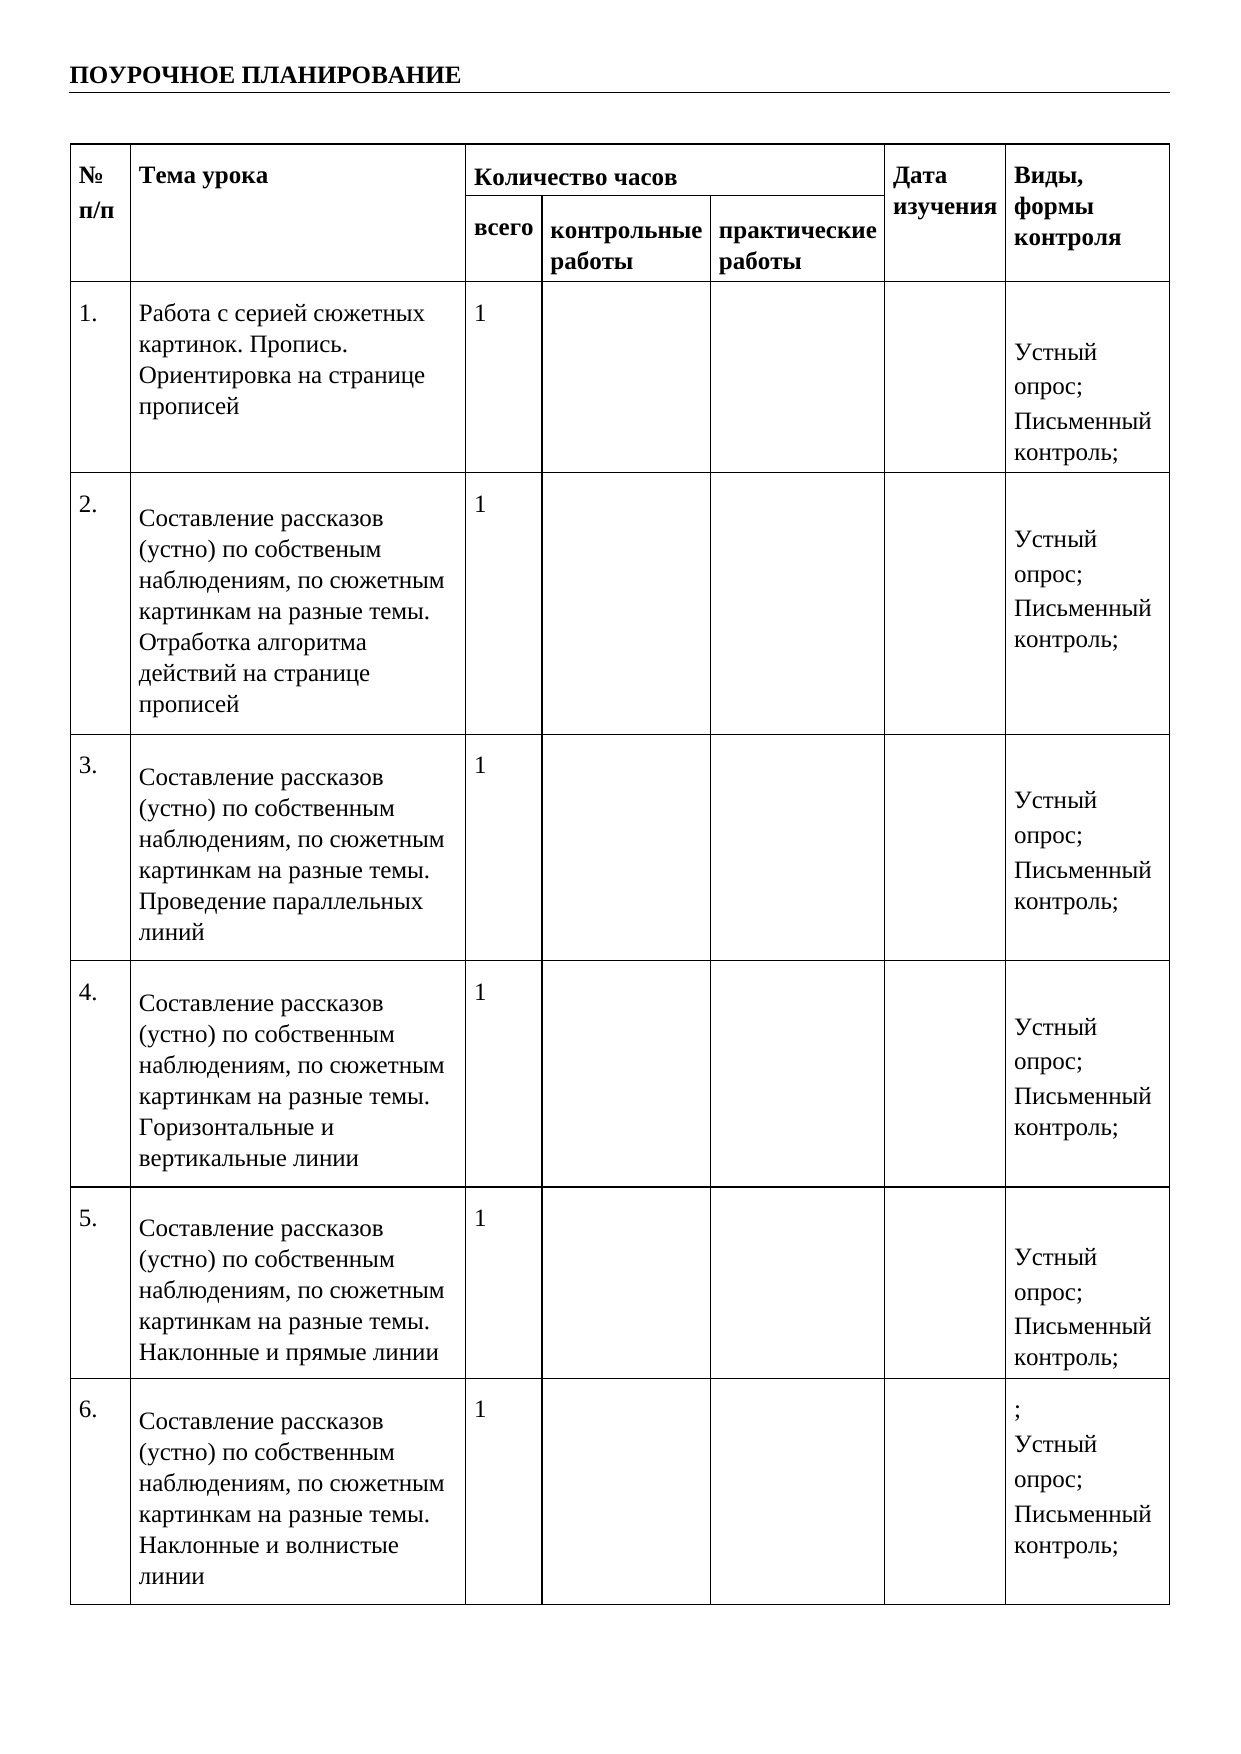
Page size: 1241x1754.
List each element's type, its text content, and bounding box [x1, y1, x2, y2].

table_cell Устный опрос; Письменный контроль; [1006, 1188, 1169, 1377]
table_cell [711, 961, 884, 1186]
table_cell 6. [71, 1379, 130, 1604]
table_cell Составление рассказов (устно) по собственным наблюдениям, по сюжетным картинкам на разные темы. Наклонные и прямые линии [131, 1188, 465, 1377]
table_cell Устный опрос; Письменный контроль; [1006, 961, 1169, 1186]
table_cell [885, 282, 1005, 472]
table_cell [543, 1188, 710, 1377]
table_header Количество часов [466, 145, 884, 194]
table_cell [711, 735, 884, 960]
table_header Тема урока [131, 145, 465, 281]
table_cell 2. [71, 473, 130, 733]
table_cell [543, 1379, 710, 1604]
table_cell Устный опрос; Письменный контроль; [1006, 735, 1169, 960]
table_cell всего [466, 196, 541, 281]
table_cell [885, 1379, 1005, 1604]
table_cell Составление рассказов (устно) по собственным наблюдениям, по сюжетным картинкам на разные темы. Наклонные и волнистые линии [131, 1379, 465, 1604]
table_cell практические работы [711, 196, 884, 281]
table_cell 3. [71, 735, 130, 960]
table_cell [885, 1188, 1005, 1377]
table_header Дата изучения [885, 145, 1005, 281]
table_cell 1 [466, 473, 541, 733]
table_cell 5. [71, 1188, 130, 1377]
table_cell 1 [466, 282, 541, 472]
table_cell 1 [466, 735, 541, 960]
table_cell контрольные работы [543, 196, 710, 281]
table_cell [543, 735, 710, 960]
table_cell Устный опрос; Письменный контроль; [1006, 473, 1169, 733]
table_cell [711, 1188, 884, 1377]
table_header № п/п [71, 145, 130, 281]
table_cell [885, 735, 1005, 960]
subtitle ПОУРОЧНОЕ ПЛАНИРОВАНИЕ [69, 60, 1169, 89]
table_cell [711, 473, 884, 733]
table_cell Составление рассказов (устно) по собственным наблюдениям, по сюжетным картинкам на разные темы. Горизонтальные и вертикальные линии [131, 961, 465, 1186]
table_cell Устный опрос; Письменный контроль; [1006, 282, 1169, 472]
table_cell Составление рассказов (устно) по собственым наблюдениям, по сюжетным картинкам на разные темы. Отработка алгоритма действий на странице прописей [131, 473, 465, 733]
table_cell [885, 961, 1005, 1186]
table_cell [711, 282, 884, 472]
table_cell Составление рассказов (устно) по собственным наблюдениям, по сюжетным картинкам на разные темы. Проведение параллельных линий [131, 735, 465, 960]
table_cell [543, 961, 710, 1186]
table_cell 1. [71, 282, 130, 472]
table_cell 1 [466, 961, 541, 1186]
table_cell 1 [466, 1188, 541, 1377]
table_cell [543, 282, 710, 472]
table_cell 1 [466, 1379, 541, 1604]
table_cell 4. [71, 961, 130, 1186]
table_cell Работа с серией сюжетных картинок. Пропись. Ориентировка на странице прописей [131, 282, 465, 472]
table_cell [543, 473, 710, 733]
table_header Виды, формы контроля [1006, 145, 1169, 281]
table_cell [711, 1379, 884, 1604]
table_cell ; Устный опрос; Письменный контроль; [1006, 1379, 1169, 1604]
table_cell [885, 473, 1005, 733]
